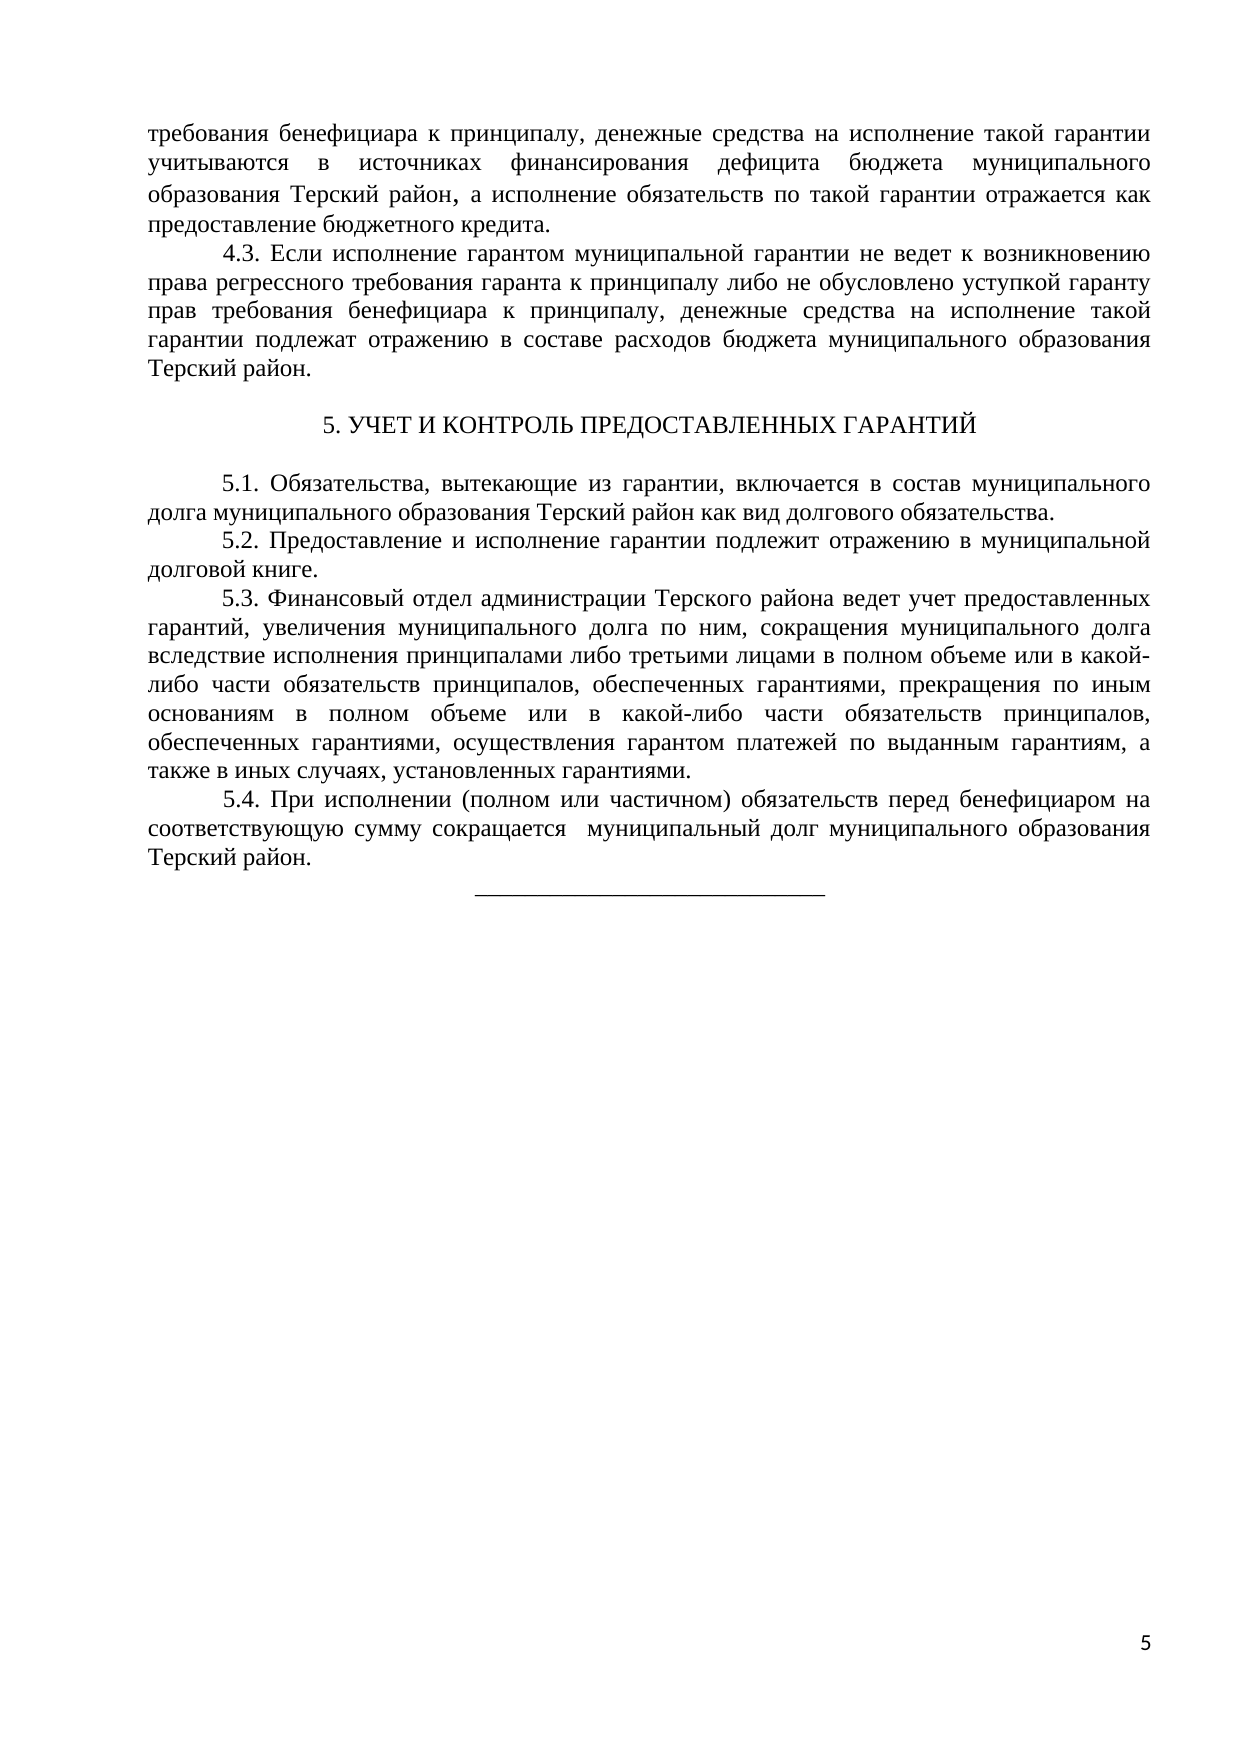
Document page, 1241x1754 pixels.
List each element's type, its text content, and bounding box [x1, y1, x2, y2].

text 4.3. Если исполнение гарантом муниципальной гарантии не ведет к возникновению права регрессного требования гаранта к принципалу либо не обусловлено уступкой гаранту прав требования бенефициара к принципалу, денежные средства на исполнение такой гарантии подлежат отражению в составе расходов бюджета муниципального образования Терский район. [148, 238, 1152, 382]
text 5.3. Финансовый отдел администрации Терского района ведет учет предоставленных гарантий, увеличения муниципального долга по ним, сокращения муниципального долга вследствие исполнения принципалами либо третьими лицами в полном объеме или в какой-либо части обязательств принципалов, обеспеченных гарантиями, прекращения по иным основаниям в полном объеме или в какой-либо части обязательств принципалов, обеспеченных гарантиями, осуществления гарантом платежей по выданным гарантиям, а также в иных случаях, установленных гарантиями. [148, 583, 1152, 784]
text 5.1. Обязательства, вытекающие из гарантии, включается в состав муниципального долга муниципального образования Терский район как вид долгового обязательства. [148, 468, 1152, 525]
text 5.4. При исполнении (полном или частичном) обязательств перед бенефициаром на соответствующую сумму сокращается муниципальный долг муниципального образования Терский район. [148, 784, 1152, 870]
text ____________________________ [148, 870, 1152, 899]
text 5.2. Предоставление и исполнение гарантии подлежит отражению в муниципальной долговой книге. [148, 525, 1152, 583]
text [148, 118, 1152, 238]
text 5. УЧЕТ И КОНТРОЛЬ ПРЕДОСТАВЛЕННЫХ ГАРАНТИЙ [148, 410, 1152, 439]
